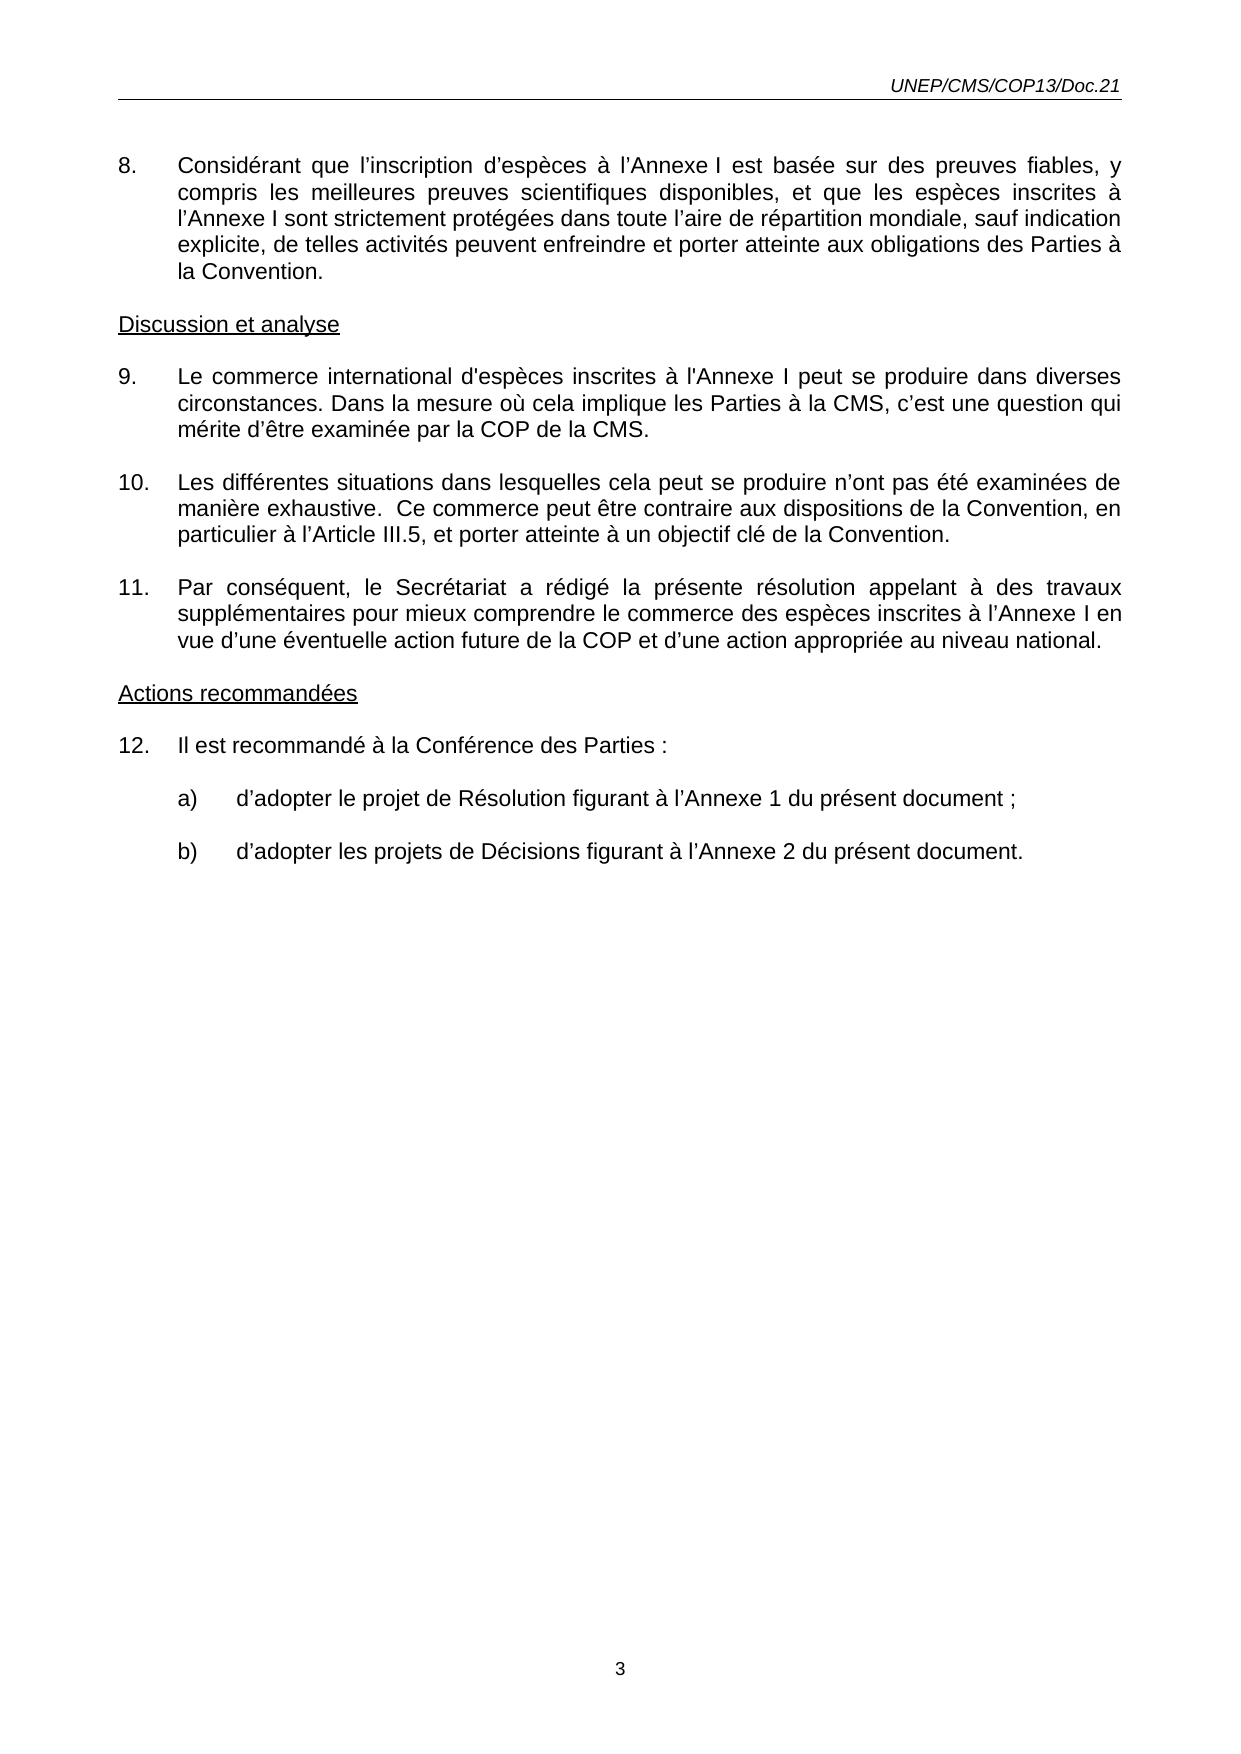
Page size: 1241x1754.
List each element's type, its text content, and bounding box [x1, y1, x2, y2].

list Considérant que l’inscription d’espèces à l’Annexe I est basée sur des preuves fiables, y compris les meilleures preuves scientifiques disponibles, et que les espèces inscrites à l’Annexe I sont strictement protégées dans toute l’aire de répartition mondiale, sauf indication explicite, de telles activités peuvent enfreindre et porter atteinte aux obligations des Parties à la Convention. [118, 152, 1122, 284]
text Il est recommandé à la Conférence des Parties : [118, 732, 1122, 758]
list Par conséquent, le Secrétariat a rédigé la présente résolution appelant à des travaux supplémentaires pour mieux comprendre le commerce des espèces inscrites à l’Annexe I en vue d’une éventuelle action future de la COP et d’une action appropriée au niveau national. [118, 574, 1122, 653]
list Les différentes situations dans lesquelles cela peut se produire n’ont pas été examinées de manière exhaustive. Ce commerce peut être contraire aux dispositions de la Convention, en particulier à l’Article III.5, et porter atteinte à un objectif clé de la Convention. [118, 469, 1122, 548]
list Discussion et analyse [118, 311, 1122, 337]
list d’adopter le projet de Résolution figurant à l’Annexe 1 du présent document ; [177, 785, 1122, 811]
list Actions recommandées [118, 679, 1122, 706]
list d’adopter les projets de Décisions figurant à l’Annexe 2 du présent document. [177, 838, 1122, 864]
list Le commerce international d'espèces inscrites à l'Annexe I peut se produire dans diverses circonstances. Dans la mesure où cela implique les Parties à la CMS, c’est une question qui mérite d’être examinée par la COP de la CMS. [118, 363, 1122, 442]
